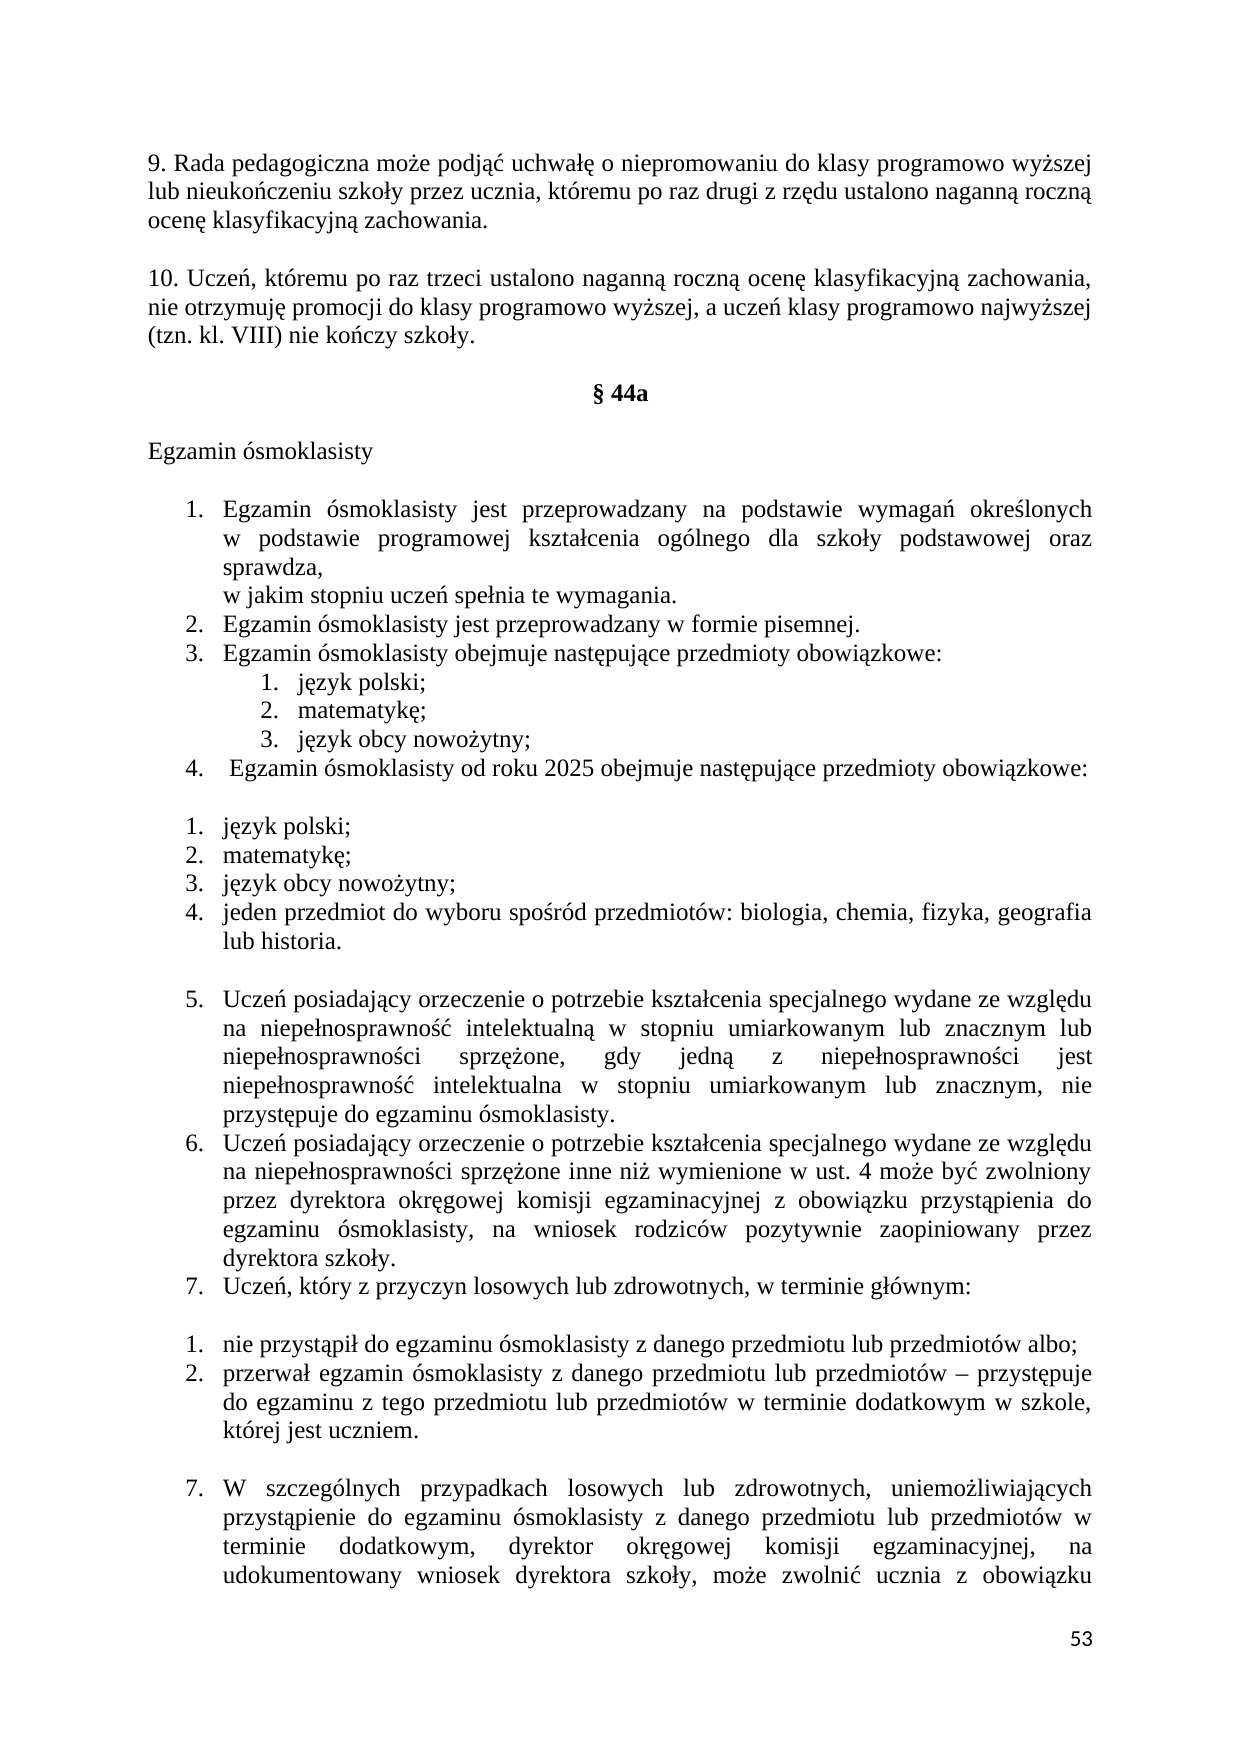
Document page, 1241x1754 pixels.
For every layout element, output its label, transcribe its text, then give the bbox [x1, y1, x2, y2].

list matematykę; [185, 840, 1093, 868]
list Egzamin ósmoklasisty obejmuje następujące przedmioty obowiązkowe: [185, 638, 1093, 667]
list język polski; [185, 811, 1093, 840]
text 9. Rada pedagogiczna może podjąć uchwałę o niepromowaniu do klasy programowo wyższej lub nieukończeniu szkoły przez ucznia, któremu po raz drugi z rzędu ustalono naganną roczną ocenę klasyfikacyjną zachowania. [148, 148, 1093, 234]
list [185, 1473, 1093, 1588]
list język polski; [260, 667, 1093, 696]
text 10. Uczeń, któremu po raz trzeci ustalono naganną roczną ocenę klasyfikacyjną zachowania, nie otrzymuję promocji do klasy programowo wyższej, a uczeń klasy programowo najwyższej (tzn. kl. VIII) nie kończy szkoły. [148, 263, 1093, 349]
list język obcy nowożytny; [260, 724, 1093, 753]
list Uczeń posiadający orzeczenie o potrzebie kształcenia specjalnego wydane ze względu na niepełnosprawność intelektualną w stopniu umiarkowanym lub znacznym lub niepełnosprawności sprzężone, gdy jedną z niepełnosprawności jest niepełnosprawność intelektualna w stopniu umiarkowanym lub znacznym, nie przystępuje do egzaminu ósmoklasisty. [185, 984, 1093, 1128]
list Uczeń, który z przyczyn losowych lub zdrowotnych, w terminie głównym: [185, 1271, 1093, 1300]
list Egzamin ósmoklasisty jest przeprowadzany w formie pisemnej. [185, 609, 1093, 638]
list Egzamin ósmoklasisty jest przeprowadzany na podstawie wymagań określonych w podstawie programowej kształcenia ogólnego dla szkoły podstawowej oraz sprawdza, w jakim stopniu uczeń spełnia te wymagania. [185, 494, 1093, 609]
list język obcy nowożytny; [185, 868, 1093, 897]
text § 44a [148, 378, 1093, 407]
list przerwał egzamin ósmoklasisty z danego przedmiotu lub przedmiotów – przystępuje do egzaminu z tego przedmiotu lub przedmiotów w terminie dodatkowym w szkole, której jest uczniem. [185, 1358, 1093, 1444]
list Uczeń posiadający orzeczenie o potrzebie kształcenia specjalnego wydane ze względu na niepełnosprawności sprzężone inne niż wymienione w ust. 4 może być zwolniony przez dyrektora okręgowej komisji egzaminacyjnej z obowiązku przystąpienia do egzaminu ósmoklasisty, na wniosek rodziców pozytywnie zaopiniowany przez dyrektora szkoły. [185, 1128, 1093, 1271]
list Egzamin ósmoklasisty od roku 2025 obejmuje następujące przedmioty obowiązkowe: [185, 753, 1093, 782]
list matematykę; [260, 696, 1093, 724]
list nie przystąpił do egzaminu ósmoklasisty z danego przedmiotu lub przedmiotów albo; [185, 1329, 1093, 1358]
text Egzamin ósmoklasisty [148, 436, 1093, 465]
list jeden przedmiot do wyboru spośród przedmiotów: biologia, chemia, fizyka, geografia lub historia. [185, 897, 1093, 955]
